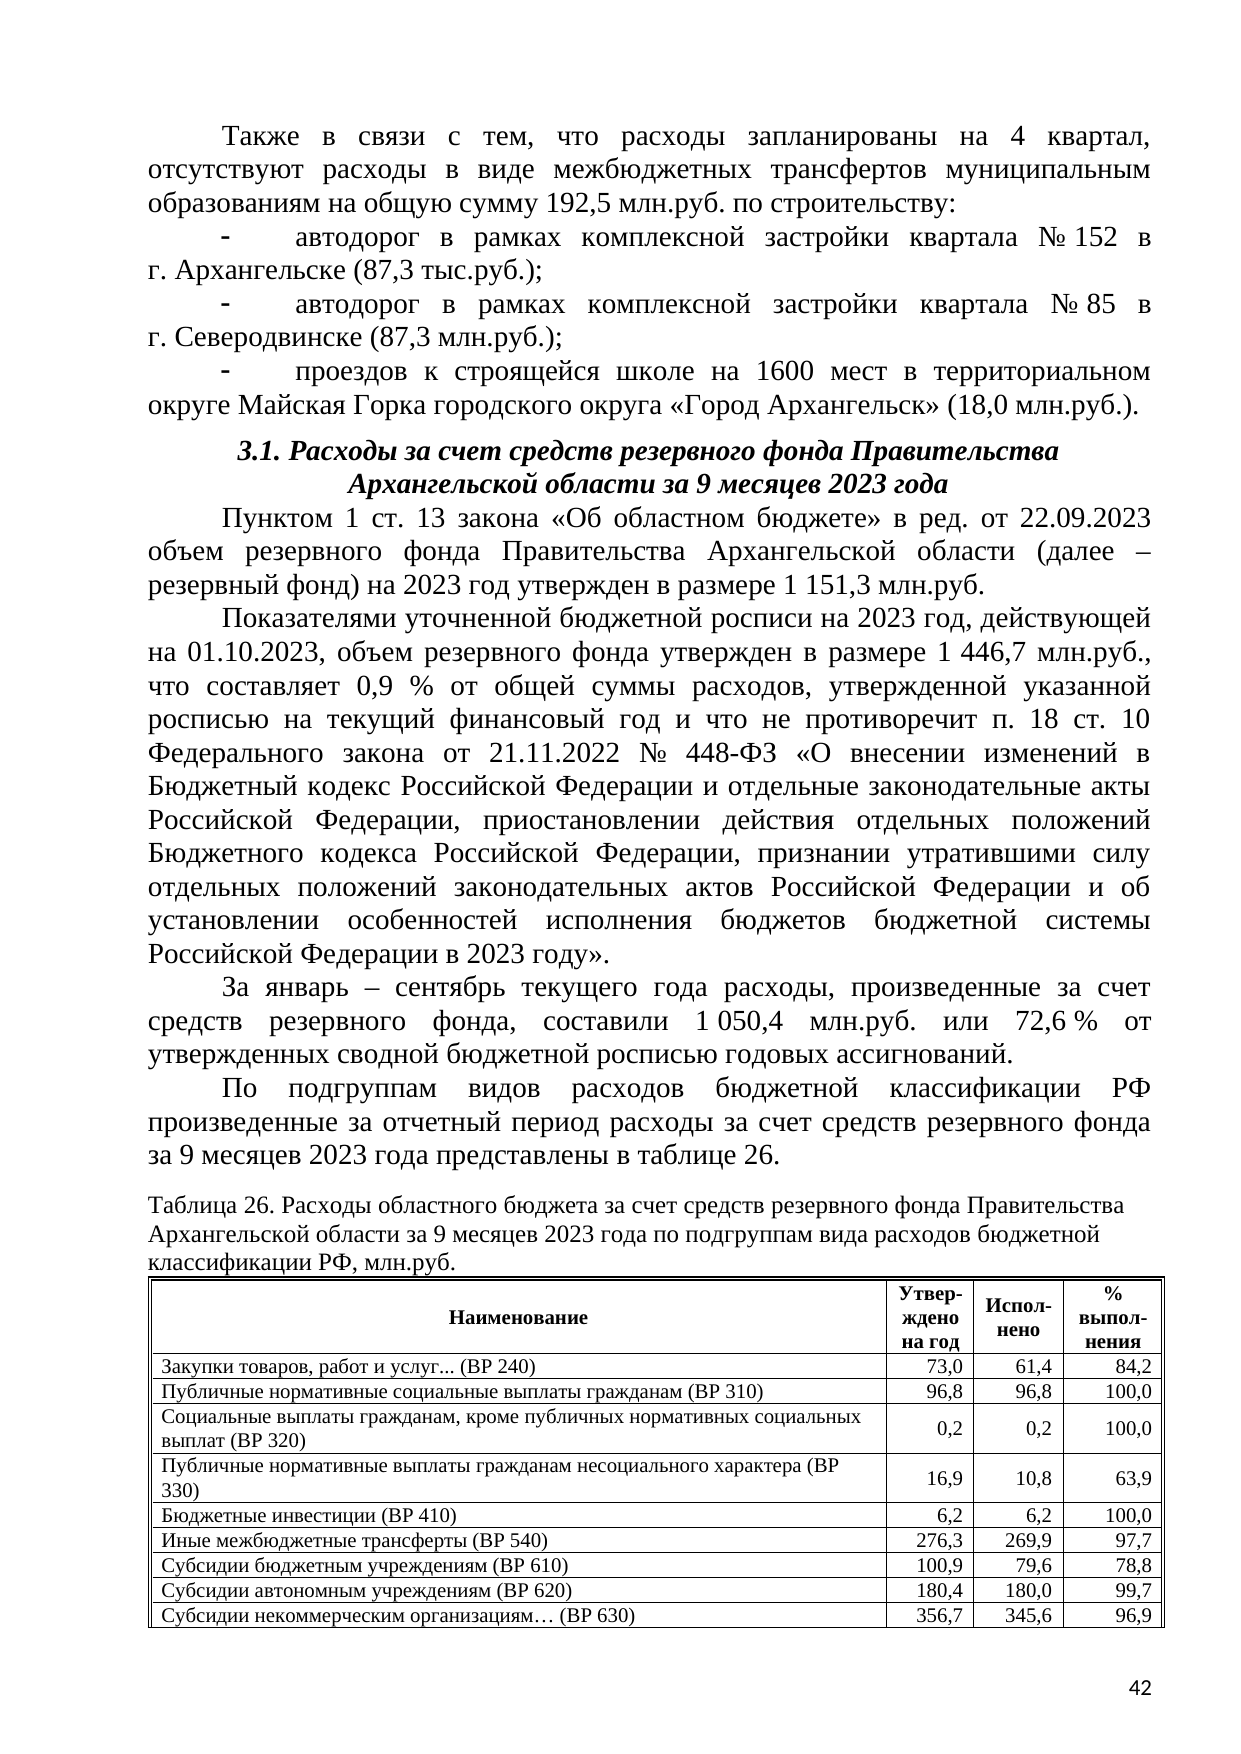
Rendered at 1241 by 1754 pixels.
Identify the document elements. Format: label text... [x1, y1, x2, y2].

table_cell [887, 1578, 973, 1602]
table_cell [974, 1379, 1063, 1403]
subtitle 3.1. Расходы за счет средств резервного фонда Правительства Архангельской области за 9 месяцев 2023 года [148, 433, 1152, 500]
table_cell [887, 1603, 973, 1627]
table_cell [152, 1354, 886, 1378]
list автодорог в рамках комплексной застройки квартала № 85 в г. Северодвинске (87,3 млн.руб.); [148, 286, 1152, 353]
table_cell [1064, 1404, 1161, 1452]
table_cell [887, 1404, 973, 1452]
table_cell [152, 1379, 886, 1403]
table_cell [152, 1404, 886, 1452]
list проездов к строящейся школе на 1600 мест в территориальном округе Майская Горка городского округа «Город Архангельск» (18,0 млн.руб.). [148, 353, 1152, 420]
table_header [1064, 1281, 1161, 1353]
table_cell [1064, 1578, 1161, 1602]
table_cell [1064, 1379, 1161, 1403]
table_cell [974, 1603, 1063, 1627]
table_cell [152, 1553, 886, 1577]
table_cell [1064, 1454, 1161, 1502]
text Показателями уточненной бюджетной росписи на 2023 год, действующей на 01.10.2023, объем резервного фонда утвержден в размере 1 446,7 млн.руб., что составляет 0,9 % от общей суммы расходов, утвержденной указанной росписью на текущий финансовый год и что не противоречит п. 18 ст. 10 Федерального закона от 21.11.2022 № 448-ФЗ «О внесении изменений в Бюджетный кодекс Российской Федерации и отдельные законодательные акты Российской Федерации, приостановлении действия отдельных положений Бюджетного кодекса Российской Федерации, признании утратившими силу отдельных положений законодательных актов Российской Федерации и об установлении особенностей исполнения бюджетов бюджетной системы Российской Федерации в 2023 году». [148, 601, 1152, 969]
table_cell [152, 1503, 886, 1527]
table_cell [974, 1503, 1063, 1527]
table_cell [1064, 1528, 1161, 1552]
list автодорог в рамках комплексной застройки квартала № 152 в г. Архангельске (87,3 тыс.руб.); [148, 219, 1152, 286]
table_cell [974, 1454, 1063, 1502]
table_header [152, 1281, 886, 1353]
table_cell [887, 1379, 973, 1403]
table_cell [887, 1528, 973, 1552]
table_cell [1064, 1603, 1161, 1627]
text Таблица 26. Расходы областного бюджета за счет средств резервного фонда Правительства Архангельской области за 9 месяцев 2023 года по подгруппам вида расходов бюджетной классификации РФ, млн.руб. [148, 1190, 1152, 1276]
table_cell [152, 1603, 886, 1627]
text По подгруппам видов расходов бюджетной классификации РФ произведенные за отчетный период расходы за счет средств резервного фонда за 9 месяцев 2023 года представлены в таблице 26. [148, 1070, 1152, 1171]
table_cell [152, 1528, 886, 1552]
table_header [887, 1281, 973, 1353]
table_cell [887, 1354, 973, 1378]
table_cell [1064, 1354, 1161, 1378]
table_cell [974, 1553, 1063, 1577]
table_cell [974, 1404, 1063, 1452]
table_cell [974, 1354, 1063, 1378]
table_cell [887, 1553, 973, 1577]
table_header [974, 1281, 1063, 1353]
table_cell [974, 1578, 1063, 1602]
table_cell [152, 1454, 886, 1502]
text За январь – сентябрь текущего года расходы, произведенные за счет средств резервного фонда, составили 1 050,4 млн.руб. или 72,6 % от утвержденных сводной бюджетной росписью годовых ассигнований. [148, 969, 1152, 1070]
text Пунктом 1 ст. 13 закона «Об областном бюджете» в ред. от 22.09.2023 объем резервного фонда Правительства Архангельской области (далее – резервный фонд) на 2023 год утвержден в размере 1 151,3 млн.руб. [148, 500, 1152, 601]
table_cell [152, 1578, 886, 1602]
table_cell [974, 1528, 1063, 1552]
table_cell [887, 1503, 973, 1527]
text Также в связи с тем, что расходы запланированы на 4 квартал, отсутствуют расходы в виде межбюджетных трансфертов муниципальным образованиям на общую сумму 192,5 млн.руб. по строительству: [148, 118, 1152, 219]
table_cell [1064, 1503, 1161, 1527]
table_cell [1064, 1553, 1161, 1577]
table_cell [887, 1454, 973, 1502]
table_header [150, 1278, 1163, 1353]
